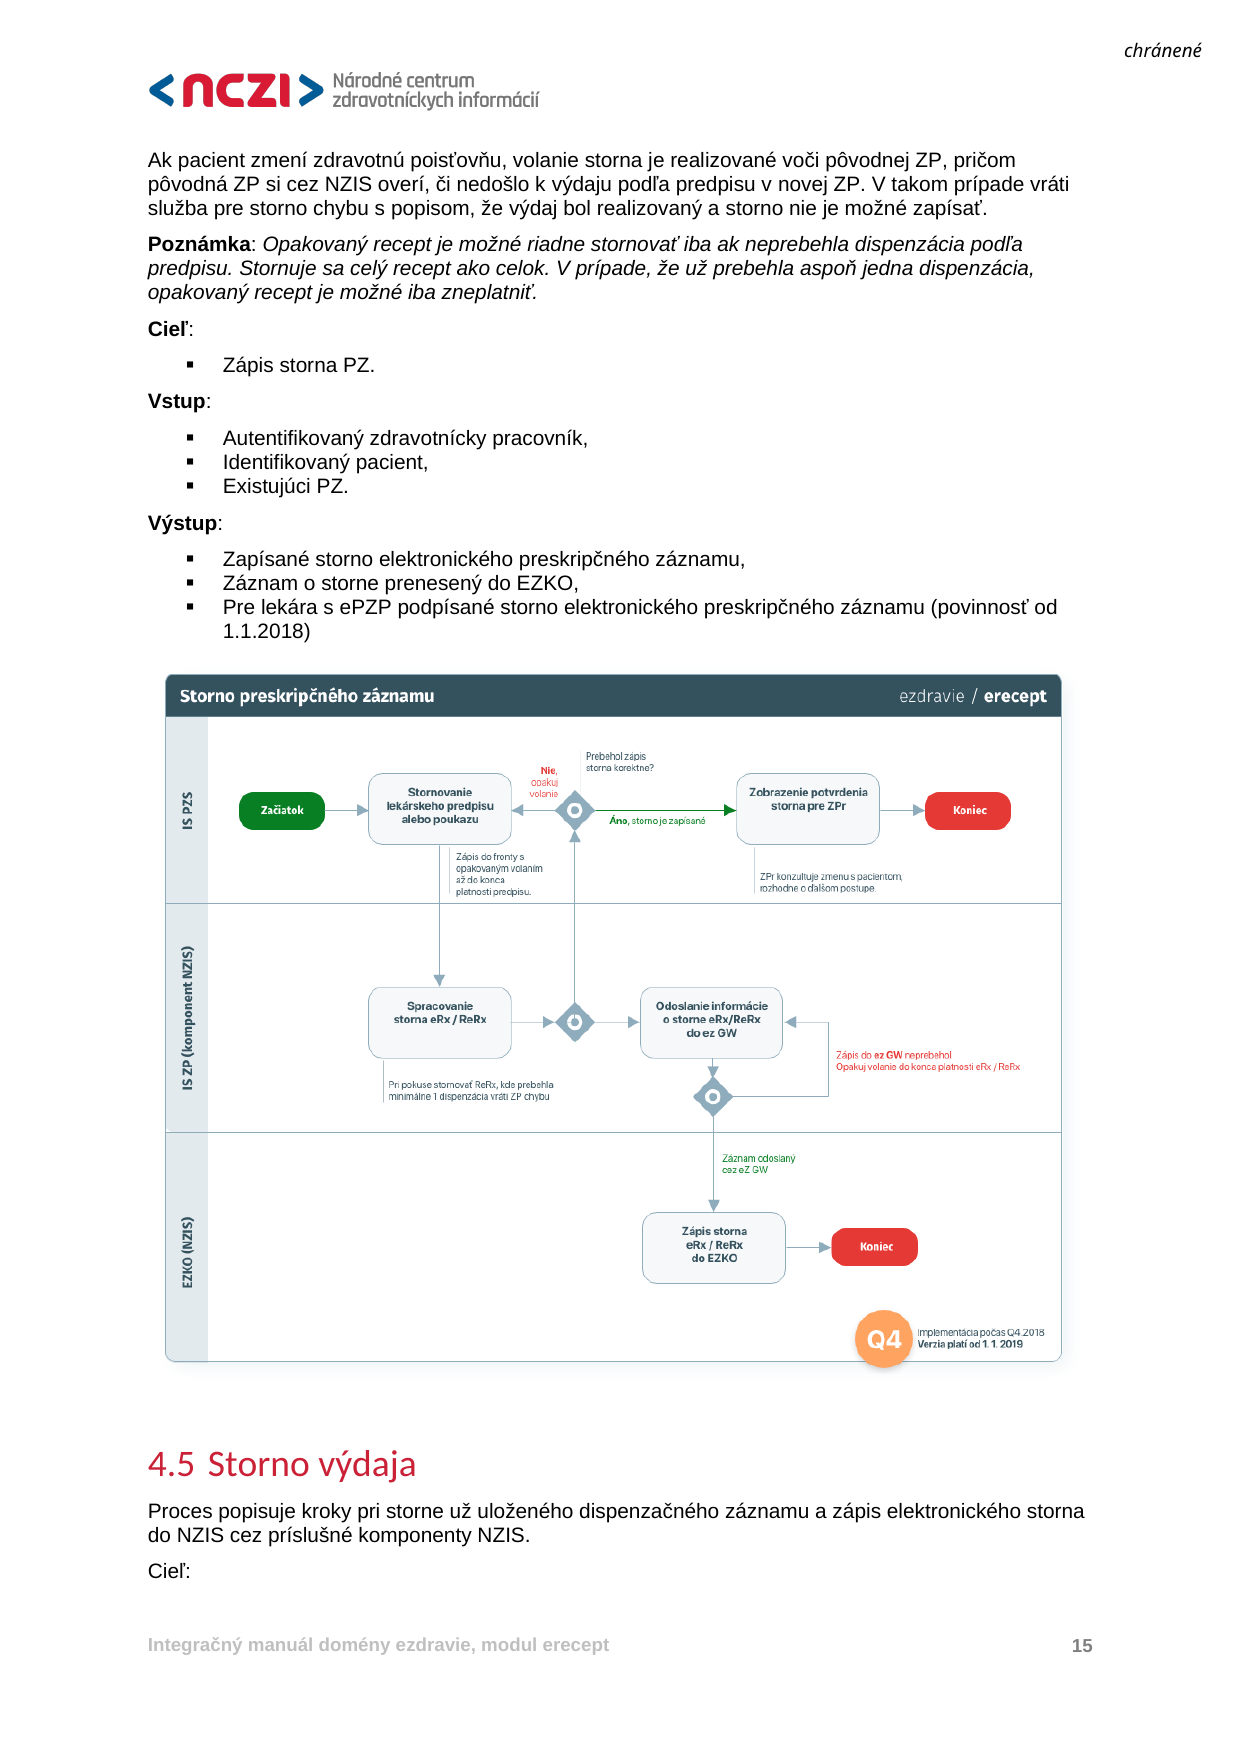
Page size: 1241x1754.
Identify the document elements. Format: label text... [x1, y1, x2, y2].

text Cieľ: [148, 316, 1093, 340]
list Autentifikovaný zdravotnícky pracovník, [185, 426, 1093, 450]
text Proces popisuje kroky pri storne už uloženého dispenzačného záznamu a zápis elektronického storna do NZIS cez príslušné komponenty NZIS. [148, 1499, 1093, 1547]
picture [147, 655, 1092, 1391]
list Záznam o storne prenesený do EZKO, [185, 571, 1093, 595]
text Cieľ: [148, 1559, 1093, 1583]
list Identifikovaný pacient, [185, 450, 1093, 474]
list Zápis storna PZ. [185, 353, 1093, 377]
list Existujúci PZ. [185, 474, 1093, 498]
list Zapísané storno elektronického preskripčného záznamu, [185, 547, 1093, 571]
picture [137, 58, 552, 124]
list Pre lekára s ePZP podpísané storno elektronického preskripčného záznamu (povinnosť od 1.1.2018) [185, 595, 1093, 643]
text Storno výdaja [148, 1440, 1093, 1486]
text Poznámka: Opakovaný recept je možné riadne stornovať iba ak neprebehla dispenzácia podľa predpisu. Stornuje sa celý recept ako celok. V prípade, že už prebehla aspoň jedna dispenzácia, opakovaný recept je možné iba zneplatniť. [148, 232, 1093, 304]
text Ak pacient zmení zdravotnú poisťovňu, volanie storna je realizované voči pôvodnej ZP, pričom pôvodná ZP si cez NZIS overí, či nedošlo k výdaju podľa predpisu v novej ZP. V takom prípade vráti služba pre storno chybu s popisom, že výdaj bol realizovaný a storno nie je možné zapísať. [148, 148, 1093, 219]
text Výstup: [148, 511, 1093, 534]
text Vstup: [148, 389, 1093, 413]
